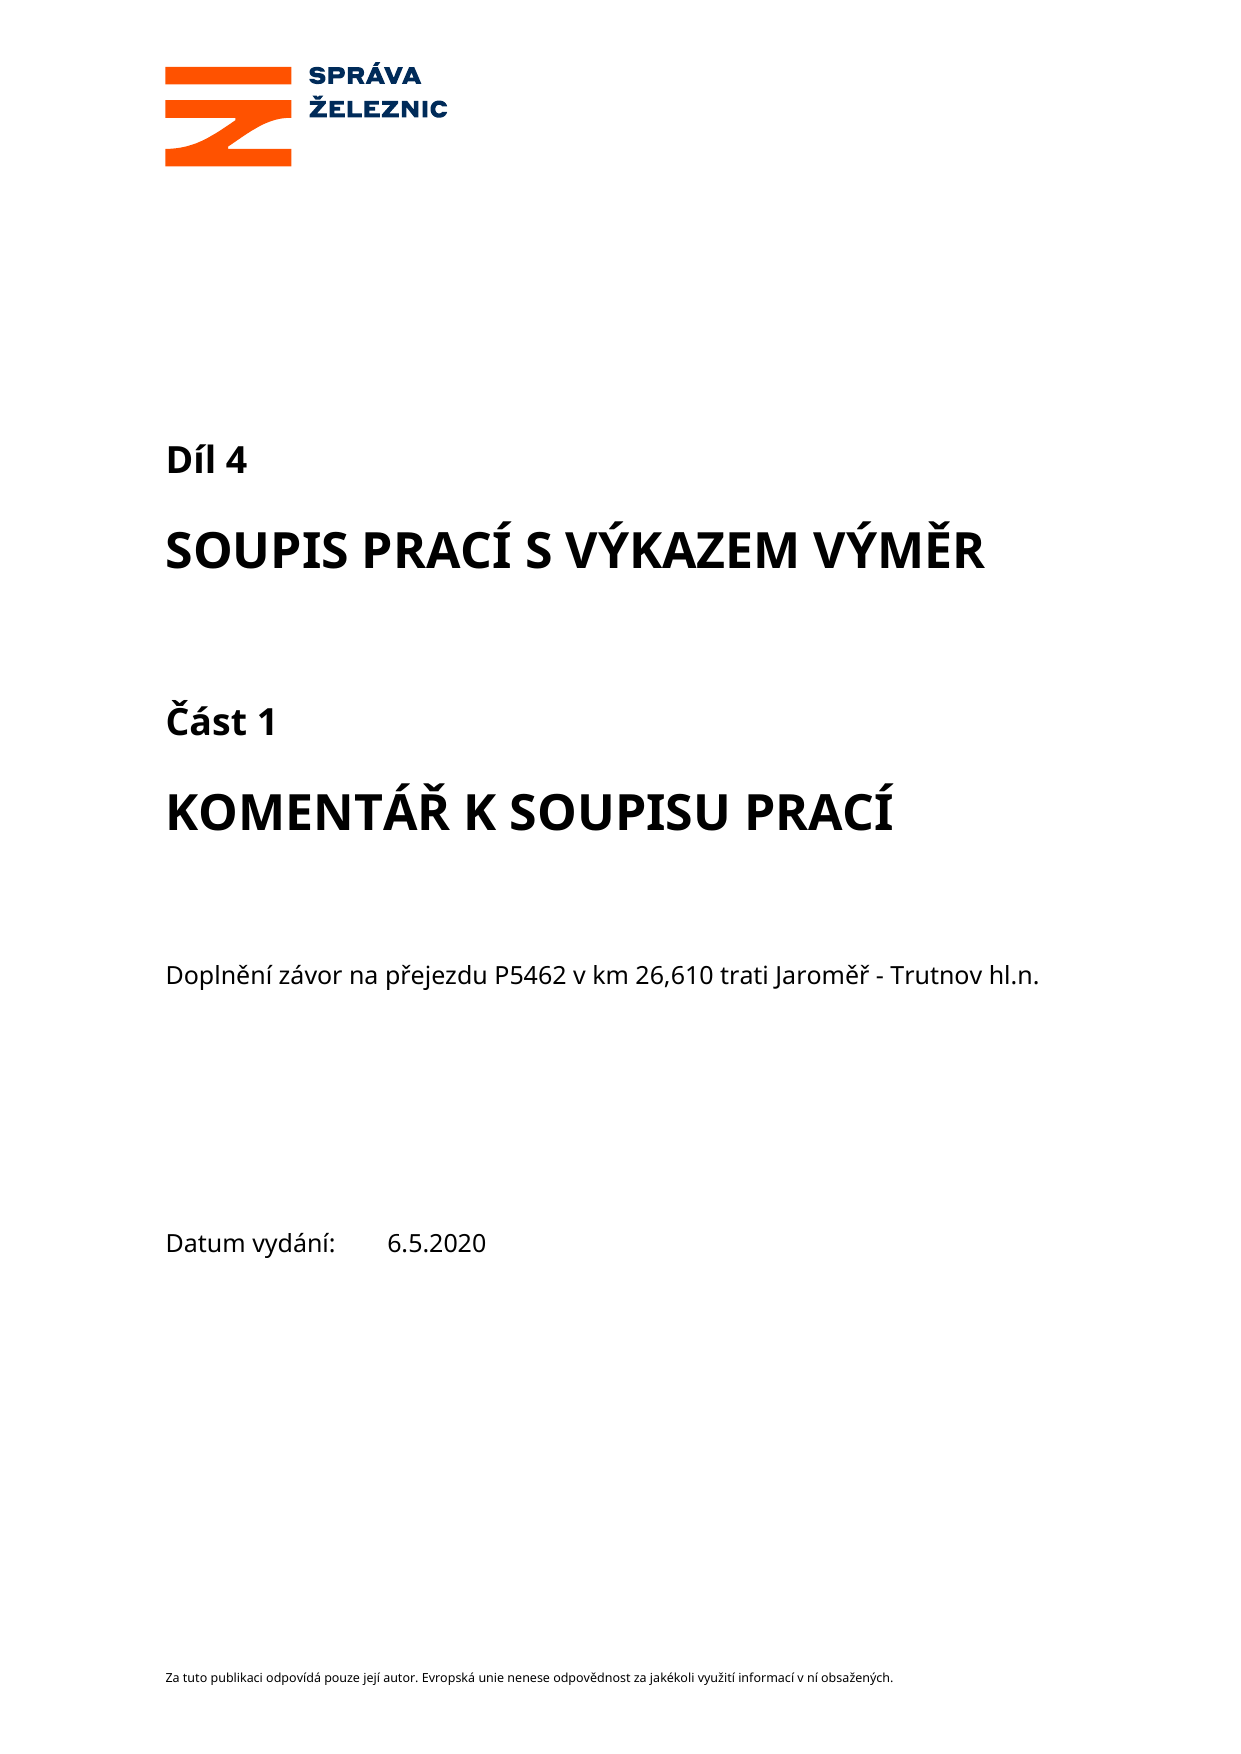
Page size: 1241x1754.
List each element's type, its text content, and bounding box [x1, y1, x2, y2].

text Datum vydání: 6.5.2020 [165, 1226, 1075, 1260]
text SOUPIS PRACÍ S VÝKAZEM VÝMĚR [165, 514, 1075, 583]
text Část 1 [165, 696, 1075, 747]
text Díl 4 [165, 433, 1075, 484]
text KOMENTÁŘ K SOUPISU PRACÍ [165, 777, 1075, 845]
